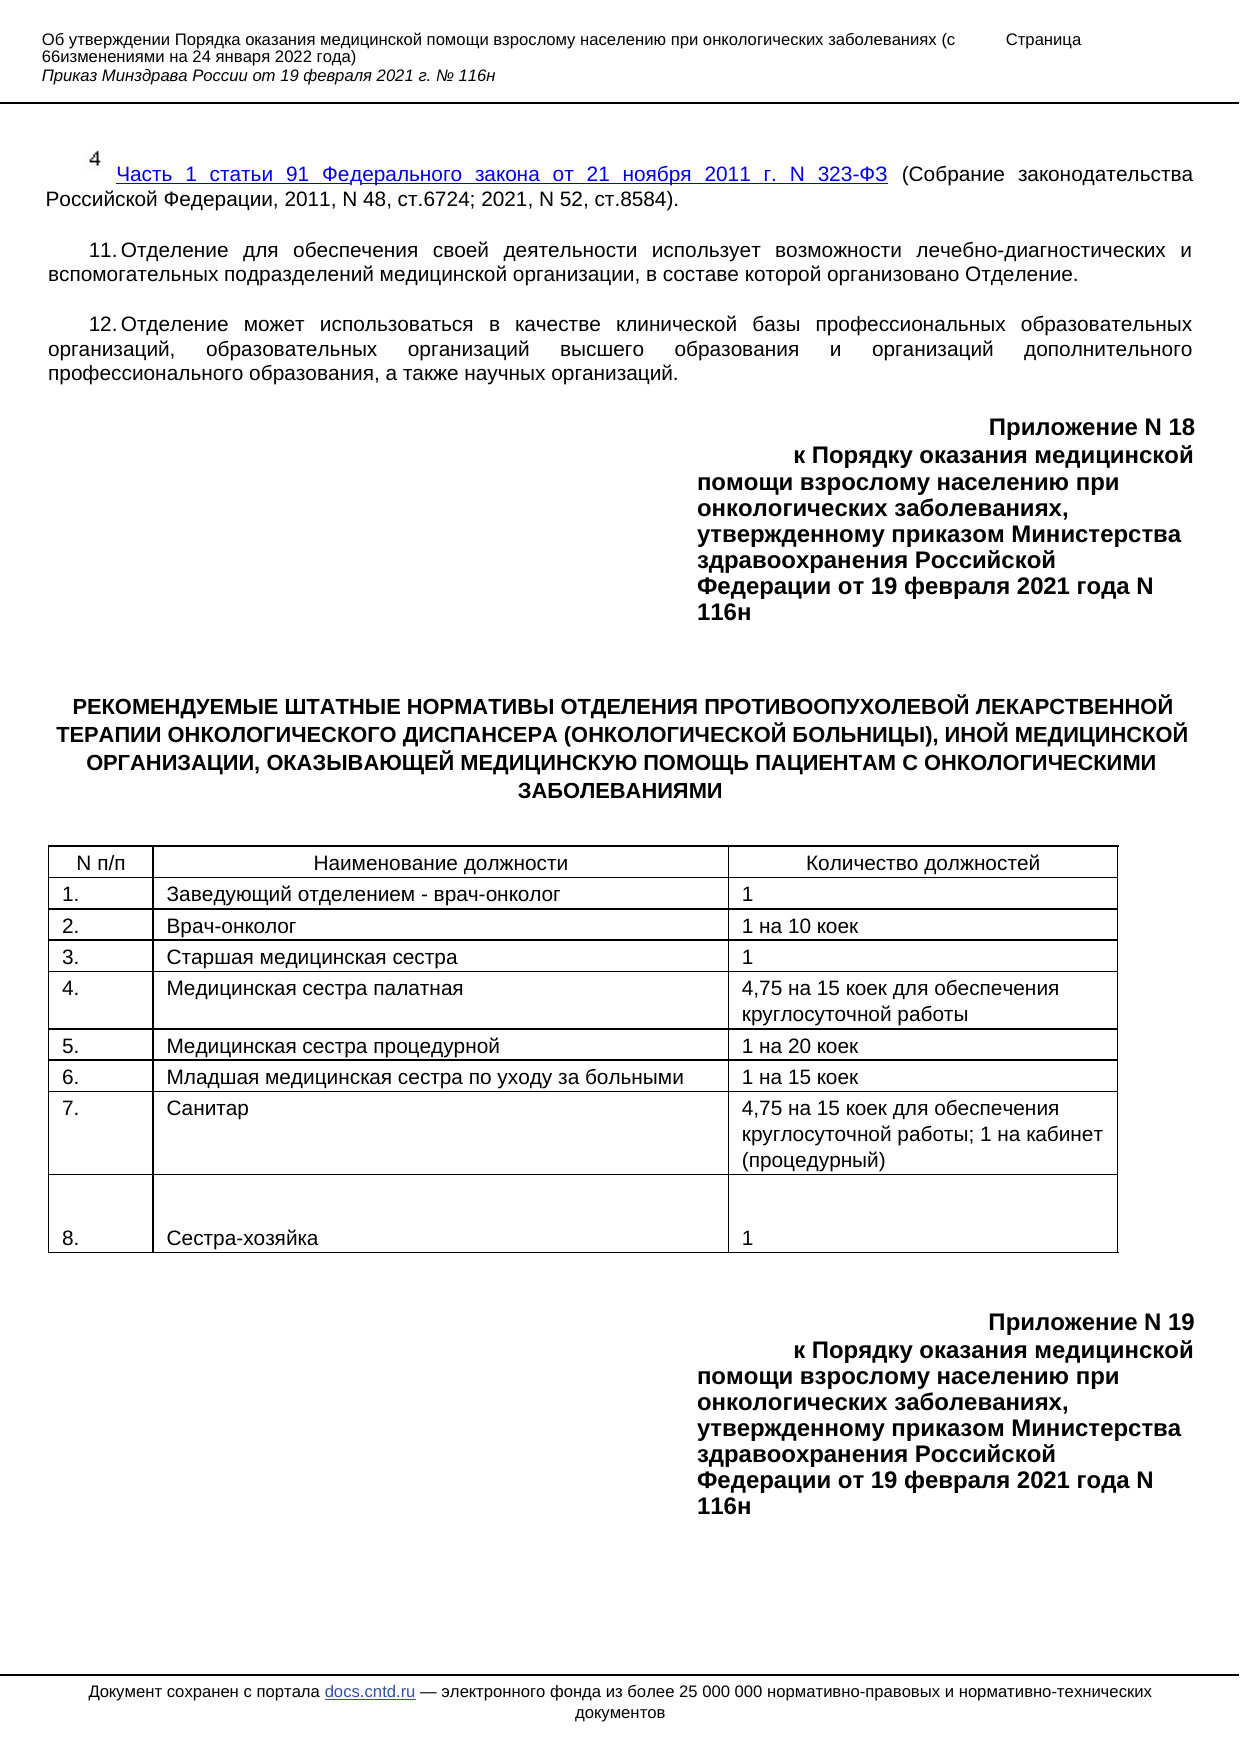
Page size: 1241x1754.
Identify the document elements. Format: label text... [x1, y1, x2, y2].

text РЕКОМЕНДУЕМЫЕ ШТАТНЫЕ НОРМАТИВЫ ОТДЕЛЕНИЯ ПРОТИВООПУХОЛЕВОЙ ЛЕКАРСТВЕННОЙ [72, 693, 1193, 719]
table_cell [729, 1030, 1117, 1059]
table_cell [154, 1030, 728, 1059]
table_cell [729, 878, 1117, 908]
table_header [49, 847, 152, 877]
list Отделение для обеспечения своей деятельности использует возможности лечебно-диагностических и вспомогательных подразделений медицинской организации, в составе которой организовано Отделение. [48, 237, 1193, 286]
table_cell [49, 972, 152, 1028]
text Часть 1 статьи 91 Федерального закона от 21 ноября 2011 г. N 323-ФЗ (Собрание законодательства Российской Федерации, 2011, N 48, ст.6724; 2021, N 52, ст.8584). [45, 146, 1193, 211]
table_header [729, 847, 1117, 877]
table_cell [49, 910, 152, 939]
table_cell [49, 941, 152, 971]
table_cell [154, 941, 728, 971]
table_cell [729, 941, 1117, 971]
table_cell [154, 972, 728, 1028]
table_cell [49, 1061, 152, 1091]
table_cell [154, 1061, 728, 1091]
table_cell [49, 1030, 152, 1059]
text к Порядку оказания медицинской помощи взрослому населению при онкологических заболеваниях, утвержденному приказом Министерства здравоохранения Российской Федерации от 19 февраля 2021 года N 116н [697, 443, 1195, 625]
list Отделение может использоваться в качестве клинической базы профессиональных образовательных организаций, образовательных организаций высшего образования и организаций дополнительного профессионального образования, а также научных организаций. [48, 312, 1193, 385]
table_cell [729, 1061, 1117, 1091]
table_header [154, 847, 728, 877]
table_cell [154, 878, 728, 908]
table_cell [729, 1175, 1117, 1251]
subtitle Приложение N 19 [47, 1307, 1195, 1335]
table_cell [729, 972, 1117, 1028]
text ТЕРАПИИ ОНКОЛОГИЧЕСКОГО ДИСПАНСЕРА (ОНКОЛОГИЧЕСКОЙ БОЛЬНИЦЫ), ИНОЙ МЕДИЦИНСКОЙ [56, 722, 1193, 747]
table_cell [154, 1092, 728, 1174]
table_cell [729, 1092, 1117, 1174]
subtitle ЗАБОЛЕВАНИЯМИ [47, 778, 1193, 803]
subtitle Приложение N 18 [47, 413, 1195, 441]
picture [86, 145, 104, 182]
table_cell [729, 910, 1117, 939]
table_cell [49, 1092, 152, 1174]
text к Порядку оказания медицинской помощи взрослому населению при онкологических заболеваниях, утвержденному приказом Министерства здравоохранения Российской Федерации от 19 февраля 2021 года N 116н [697, 1337, 1195, 1520]
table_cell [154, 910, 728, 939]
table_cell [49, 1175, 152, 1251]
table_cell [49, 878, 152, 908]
text ОРГАНИЗАЦИИ, ОКАЗЫВАЮЩЕЙ МЕДИЦИНСКУЮ ПОМОЩЬ ПАЦИЕНТАМ С ОНКОЛОГИЧЕСКИМИ [86, 749, 1193, 775]
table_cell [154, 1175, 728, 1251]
